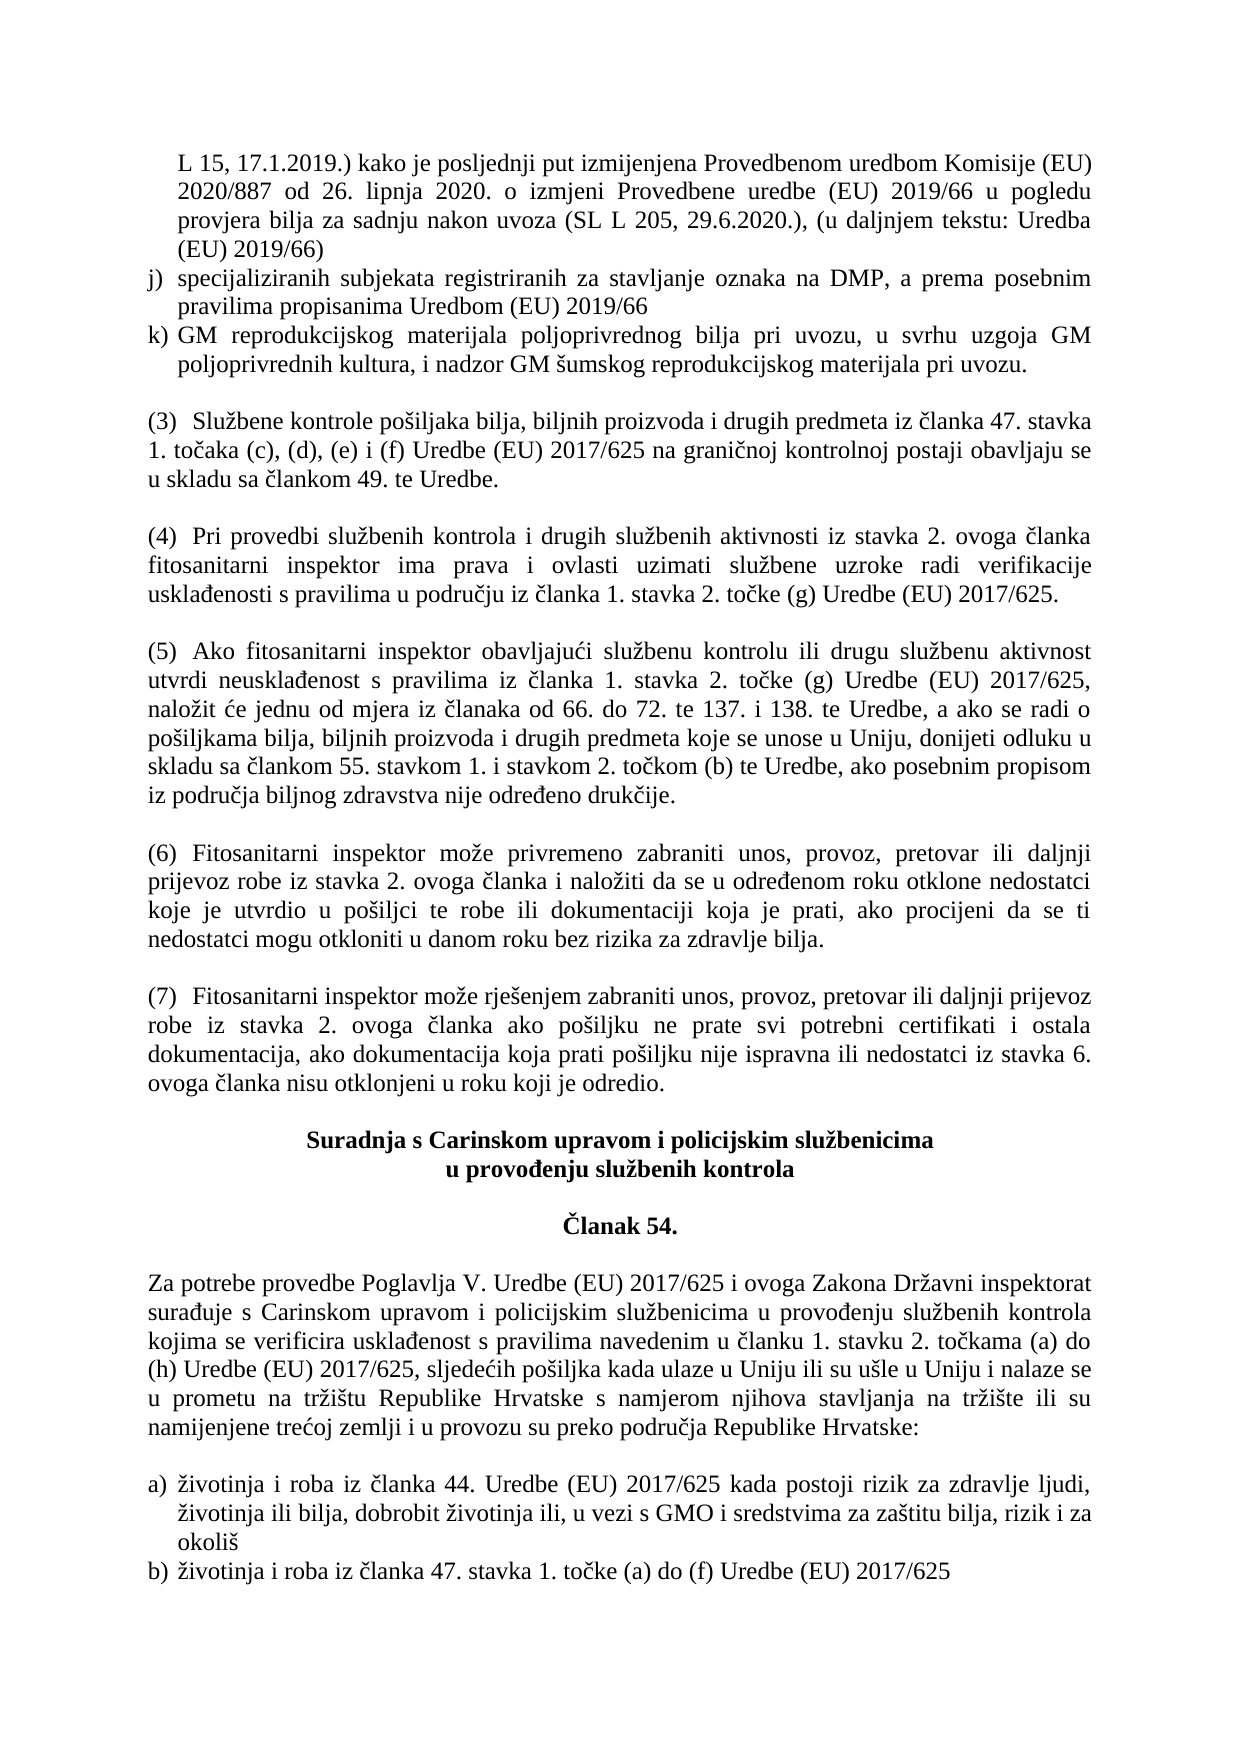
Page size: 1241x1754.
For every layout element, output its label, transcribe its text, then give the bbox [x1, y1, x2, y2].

text Članak 54. [148, 1211, 1092, 1240]
list životinja i roba iz članka 44. Uredbe (EU) 2017/625 kada postoji rizik za zdravlje ljudi, životinja ili bilja, dobrobit životinja ili, u vezi s GMO i sredstvima za zaštitu bilja, rizik i za okoliš [148, 1469, 1092, 1556]
list Službene kontrole pošiljaka bilja, biljnih proizvoda i drugih predmeta iz članka 47. stavka 1. točaka (c), (d), (e) i (f) Uredbe (EU) 2017/625 na graničnoj kontrolnoj postaji obavljaju se u skladu sa člankom 49. te Uredbe. [148, 406, 1092, 493]
text u provođenju službenih kontrola [148, 1154, 1092, 1183]
list Fitosanitarni inspektor može rješenjem zabraniti unos, provoz, pretovar ili daljnji prijevoz robe iz stavka 2. ovoga članka ako pošiljku ne prate svi potrebni certifikati i ostala dokumentacija, ako dokumentacija koja prati pošiljku nije ispravna ili nedostatci iz stavka 6. ovoga članka nisu otklonjeni u roku koji je odredio. [148, 981, 1092, 1096]
list specijaliziranih subjekata registriranih za stavljanje oznaka na DMP, a prema posebnim pravilima propisanima Uredbom (EU) 2019/66 [148, 263, 1092, 320]
text Za potrebe provedbe Poglavlja V. Uredbe (EU) 2017/625 i ovoga Zakona Državni inspektorat surađuje s Carinskom upravom i policijskim službenicima u provođenju službenih kontrola kojima se verificira usklađenost s pravilima navedenim u članku 1. stavku 2. točkama (a) do (h) Uredbe (EU) 2017/625, sljedećih pošiljka kada ulaze u Uniju ili su ušle u Uniju i nalaze se u prometu na tržištu Republike Hrvatske s namjerom njihova stavljanja na tržište ili su namijenjene trećoj zemlji i u provozu su preko područja Republike Hrvatske: [148, 1268, 1092, 1441]
text Suradnja s Carinskom upravom i policijskim službenicima [148, 1125, 1092, 1154]
list GM reprodukcijskog materijala poljoprivrednog bilja pri uvozu, u svrhu uzgoja GM poljoprivrednih kultura, i nadzor GM šumskog reprodukcijskog materijala pri uvozu. [148, 320, 1092, 378]
list Pri provedbi službenih kontrola i drugih službenih aktivnosti iz stavka 2. ovoga članka fitosanitarni inspektor ima prava i ovlasti uzimati službene uzroke radi verifikacije usklađenosti s pravilima u području iz članka 1. stavka 2. točke (g) Uredbe (EU) 2017/625. [148, 521, 1092, 608]
list životinja i roba iz članka 47. stavka 1. točke (a) do (f) Uredbe (EU) 2017/625 [148, 1556, 1092, 1584]
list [148, 148, 1092, 263]
list Ako fitosanitarni inspektor obavljajući službenu kontrolu ili drugu službenu aktivnost utvrdi neusklađenost s pravilima iz članka 1. stavka 2. točke (g) Uredbe (EU) 2017/625, naložit će jednu od mjera iz članaka od 66. do 72. te 137. i 138. te Uredbe, a ako se radi o pošiljkama bilja, biljnih proizvoda i drugih predmeta koje se unose u Uniju, donijeti odluku u skladu sa člankom 55. stavkom 1. i stavkom 2. točkom (b) te Uredbe, ako posebnim propisom iz područja biljnog zdravstva nije određeno drukčije. [148, 636, 1092, 809]
list Fitosanitarni inspektor može privremeno zabraniti unos, provoz, pretovar ili daljnji prijevoz robe iz stavka 2. ovoga članka i naložiti da se u određenom roku otklone nedostatci koje je utvrdio u pošiljci te robe ili dokumentaciji koja je prati, ako procijeni da se ti nedostatci mogu otkloniti u danom roku bez rizika za zdravlje bilja. [148, 838, 1092, 953]
